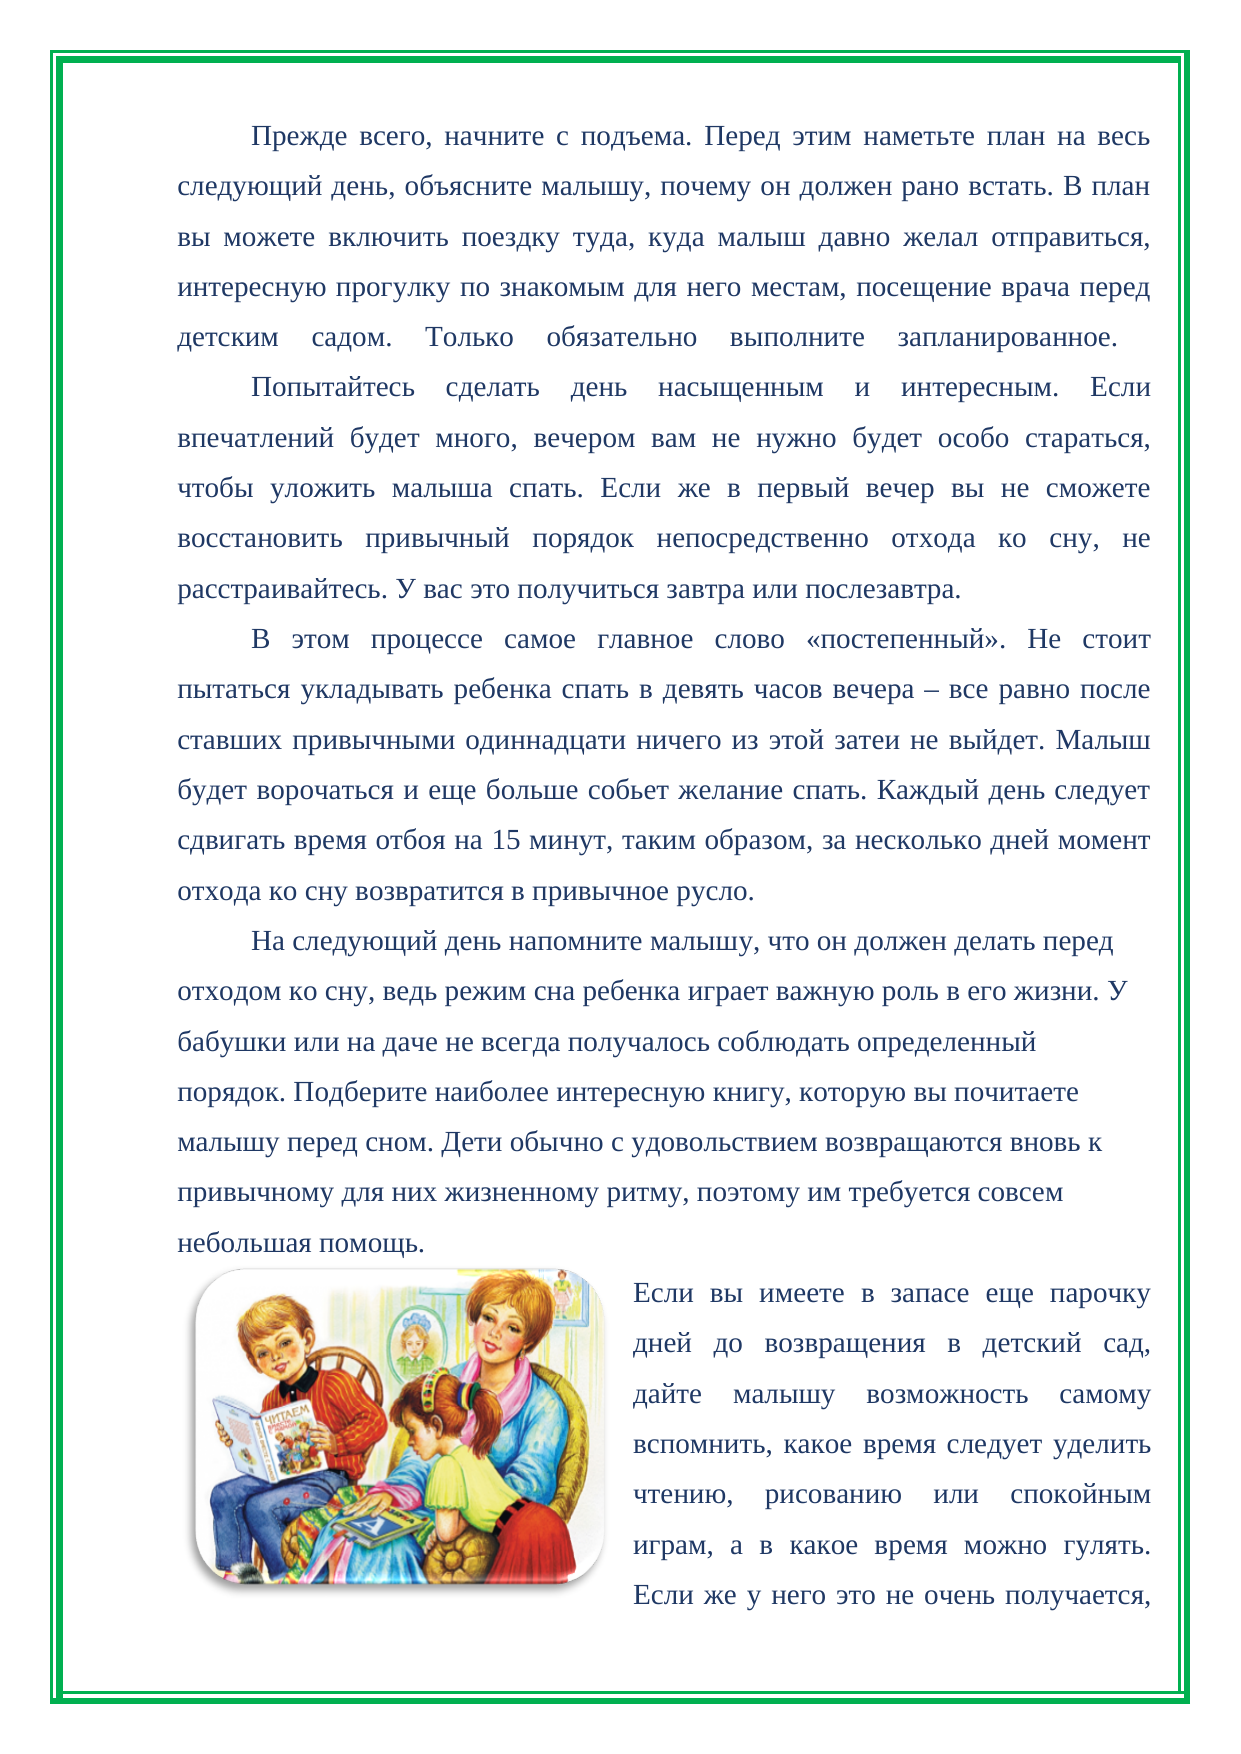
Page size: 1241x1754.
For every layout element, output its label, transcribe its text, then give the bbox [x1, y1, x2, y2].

picture [177, 1259, 615, 1605]
text На следующий день напомните малышу, что он должен делать перед отходом ко сну, ведь режим сна ребенка играет важную роль в его жизни. У бабушки или на даче не всегда получалось соблюдать определенный порядок. Подберите наиболее интересную книгу, которую вы почитаете малышу перед сном. Дети обычно с удовольствием возвращаются вновь к привычному для них жизненному ритму, поэтому им требуется совсем небольшая помощь. [177, 923, 1152, 1258]
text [177, 1275, 1152, 1611]
text Прежде всего, начните с подъема. Перед этим наметьте план на весь следующий день, объясните малышу, почему он должен рано встать. В план вы можете включить поездку туда, куда малыш давно желал отправиться, интересную прогулку по знакомым для него местам, посещение врача перед детским садом. Только обязательно выполните запланированное. Попытайтесь сделать день насыщенным и интересным. Если впечатлений будет много, вечером вам не нужно будет особо стараться, чтобы уложить малыша спать. Если же в первый вечер вы не сможете восстановить привычный порядок непосредственно отхода ко сну, не расстраивайтесь. У вас это получиться завтра или послезавтра. [177, 118, 1152, 604]
text В этом процессе самое главное слово «постепенный». Не стоит пытаться укладывать ребенка спать в девять часов вечера – все равно после ставших привычными одиннадцати ничего из этой затеи не выйдет. Малыш будет ворочаться и еще больше собьет желание спать. Каждый день следует сдвигать время отбоя на 15 минут, таким образом, за несколько дней момент отхода ко сну возвратится в привычное русло. [177, 621, 1152, 906]
